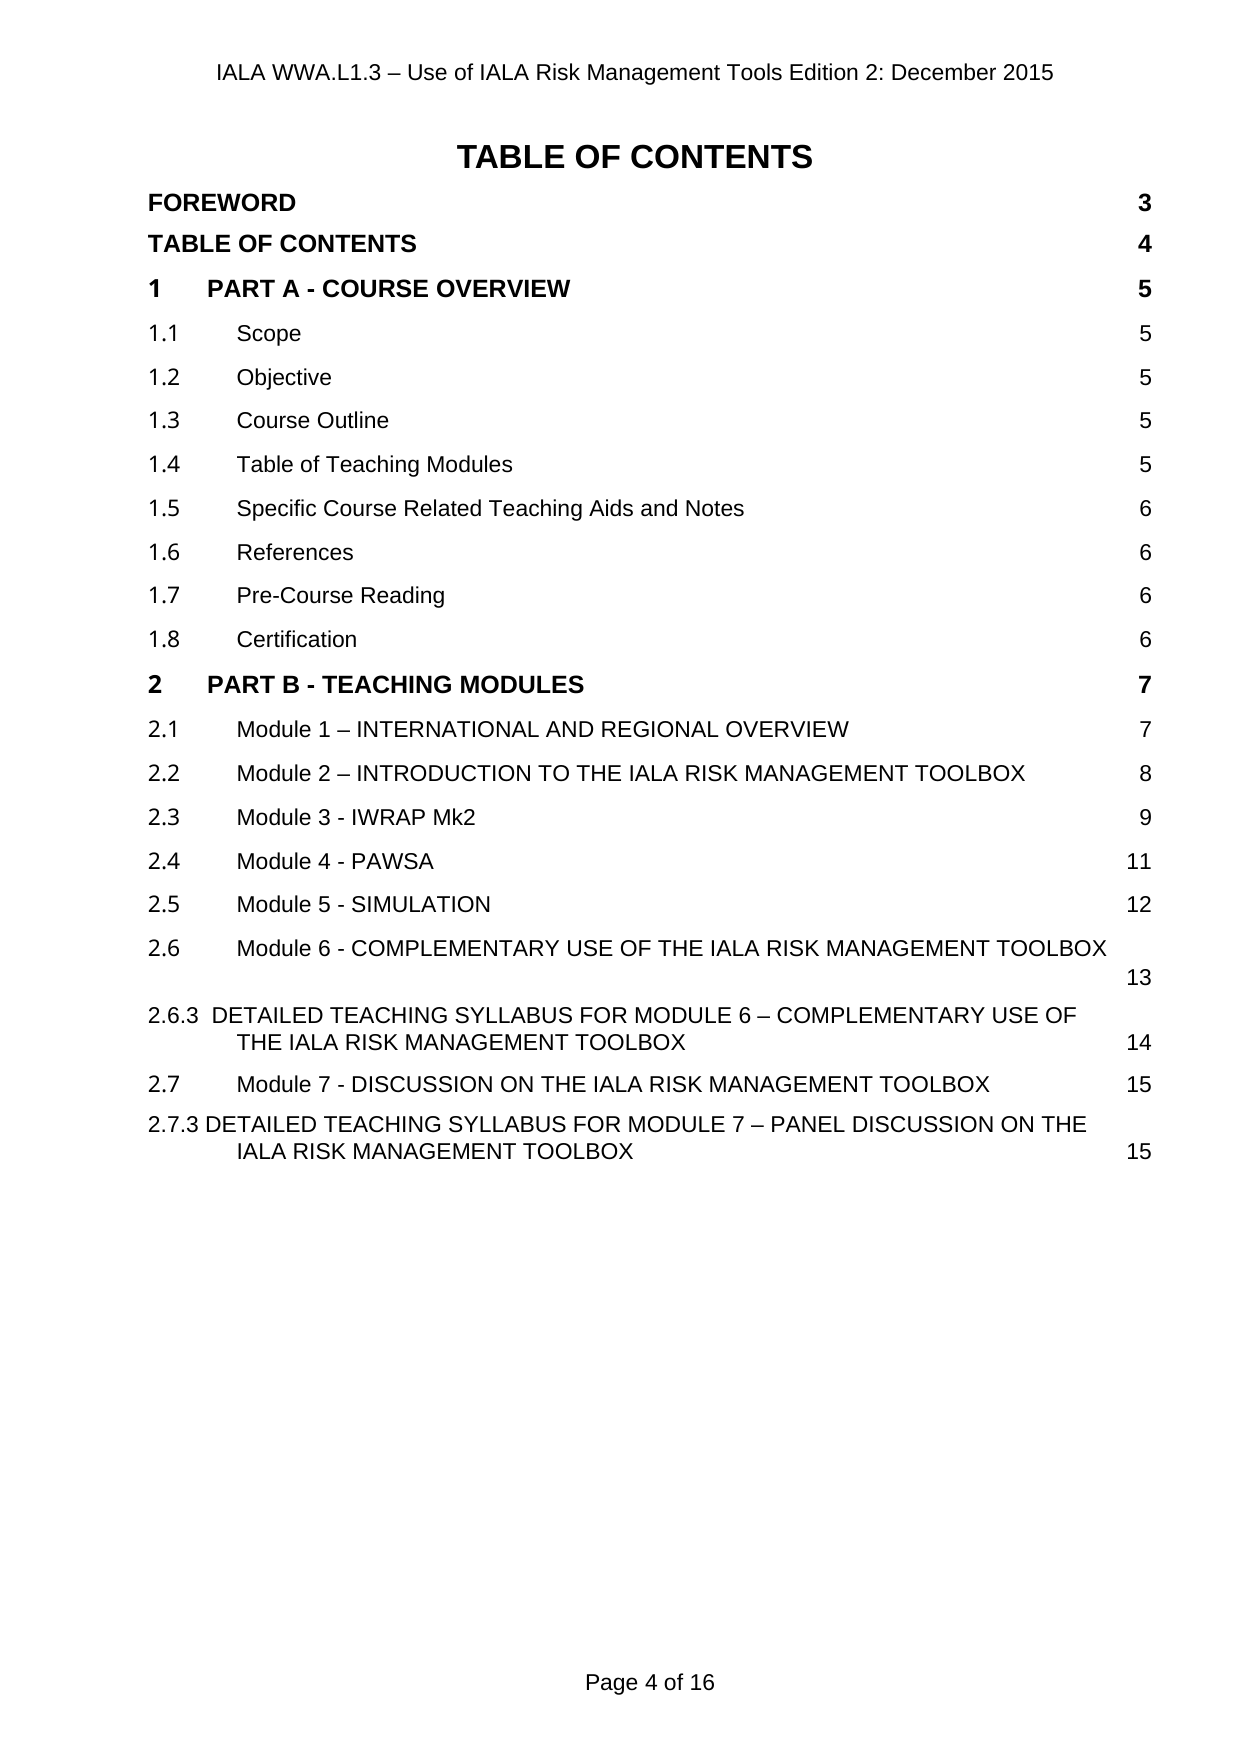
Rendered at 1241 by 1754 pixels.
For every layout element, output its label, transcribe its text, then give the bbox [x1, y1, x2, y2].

text TABLE OF CONTENTS 4 [148, 229, 1107, 258]
text 1.4 Table of Teaching Modules 5 [148, 448, 1122, 479]
text 2 PART B - TEACHING MODULES 7 [148, 667, 1107, 701]
text 2.6 Module 6 - COMPLEMENTARY USE OF THE IALA RISK MANAGEMENT TOOLBOX 13 [148, 932, 1122, 990]
text 2.2 Module 2 – INTRODUCTION TO THE IALA RISK MANAGEMENT TOOLBOX 8 [148, 757, 1122, 788]
text 2.7.3 DETAILED TEACHING SYLLABUS FOR MODULE 7 – PANEL DISCUSSION ON THE IALA RISK MANAGEMENT TOOLBOX 15 [148, 1111, 1122, 1164]
text 2.7 Module 7 - DISCUSSION ON THE IALA RISK MANAGEMENT TOOLBOX 15 [148, 1067, 1122, 1099]
text 2.6.3 DETAILED TEACHING SYLLABUS FOR MODULE 6 – COMPLEMENTARY USE OF THE IALA RISK MANAGEMENT TOOLBOX 14 [148, 1002, 1122, 1055]
text 2.5 Module 5 - SIMULATION 12 [148, 888, 1122, 920]
text 1.3 Course Outline 5 [148, 404, 1122, 436]
text 1.8 Certification 6 [148, 623, 1122, 654]
title TABLE OF CONTENTS [148, 137, 1122, 175]
text FOREWORD 3 [148, 188, 1107, 217]
text 1 PART A - COURSE OVERVIEW 5 [148, 270, 1107, 304]
text 1.5 Specific Course Related Teaching Aids and Notes 6 [148, 492, 1122, 523]
text 2.3 Module 3 - IWRAP Mk2 9 [148, 801, 1122, 832]
text 1.2 Objective 5 [148, 361, 1122, 392]
text 1.7 Pre-Course Reading 6 [148, 579, 1122, 611]
text 2.4 Module 4 - PAWSA 11 [148, 845, 1122, 876]
text 1.6 References 6 [148, 536, 1122, 567]
text 1.1 Scope 5 [148, 317, 1122, 348]
text 2.1 Module 1 – INTERNATIONAL AND REGIONAL OVERVIEW 7 [148, 713, 1122, 745]
